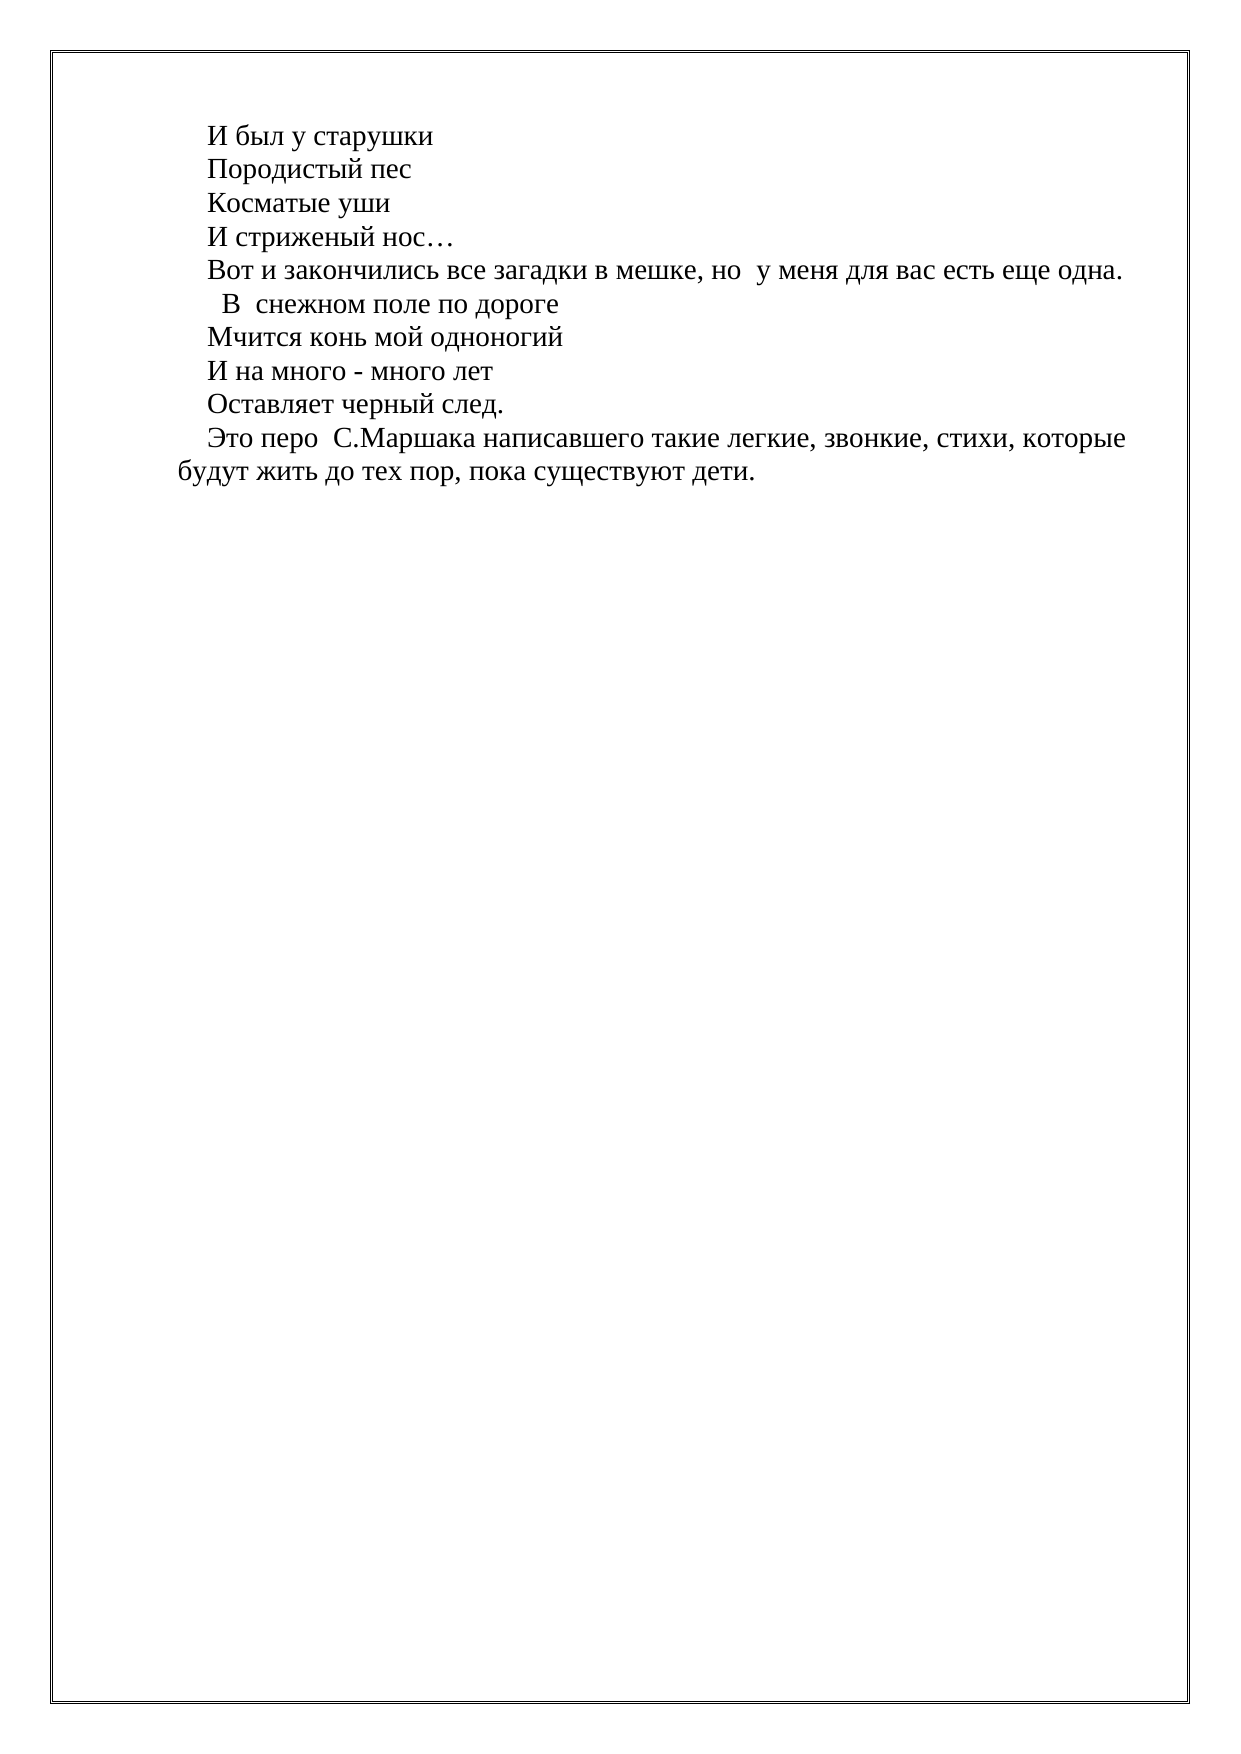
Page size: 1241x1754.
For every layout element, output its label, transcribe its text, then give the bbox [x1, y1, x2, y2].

text Мчится конь мой одноногий [177, 319, 1152, 353]
text И был у старушки [177, 118, 1152, 152]
text В снежном поле по дороге [177, 286, 1152, 319]
text Это перо С.Маршака написавшего такие легкие, звонкие, стихи, которые будут жить до тех пор, пока существуют дети. [177, 420, 1152, 487]
text Вот и закончились все загадки в мешке, но у меня для вас есть еще одна. [177, 252, 1152, 286]
text Породистый пес [177, 152, 1152, 185]
text Оставляет черный след. [177, 386, 1152, 420]
text И на много - много лет [177, 353, 1152, 386]
text И стриженый нос… [177, 219, 1152, 252]
text Косматые уши [177, 185, 1152, 219]
